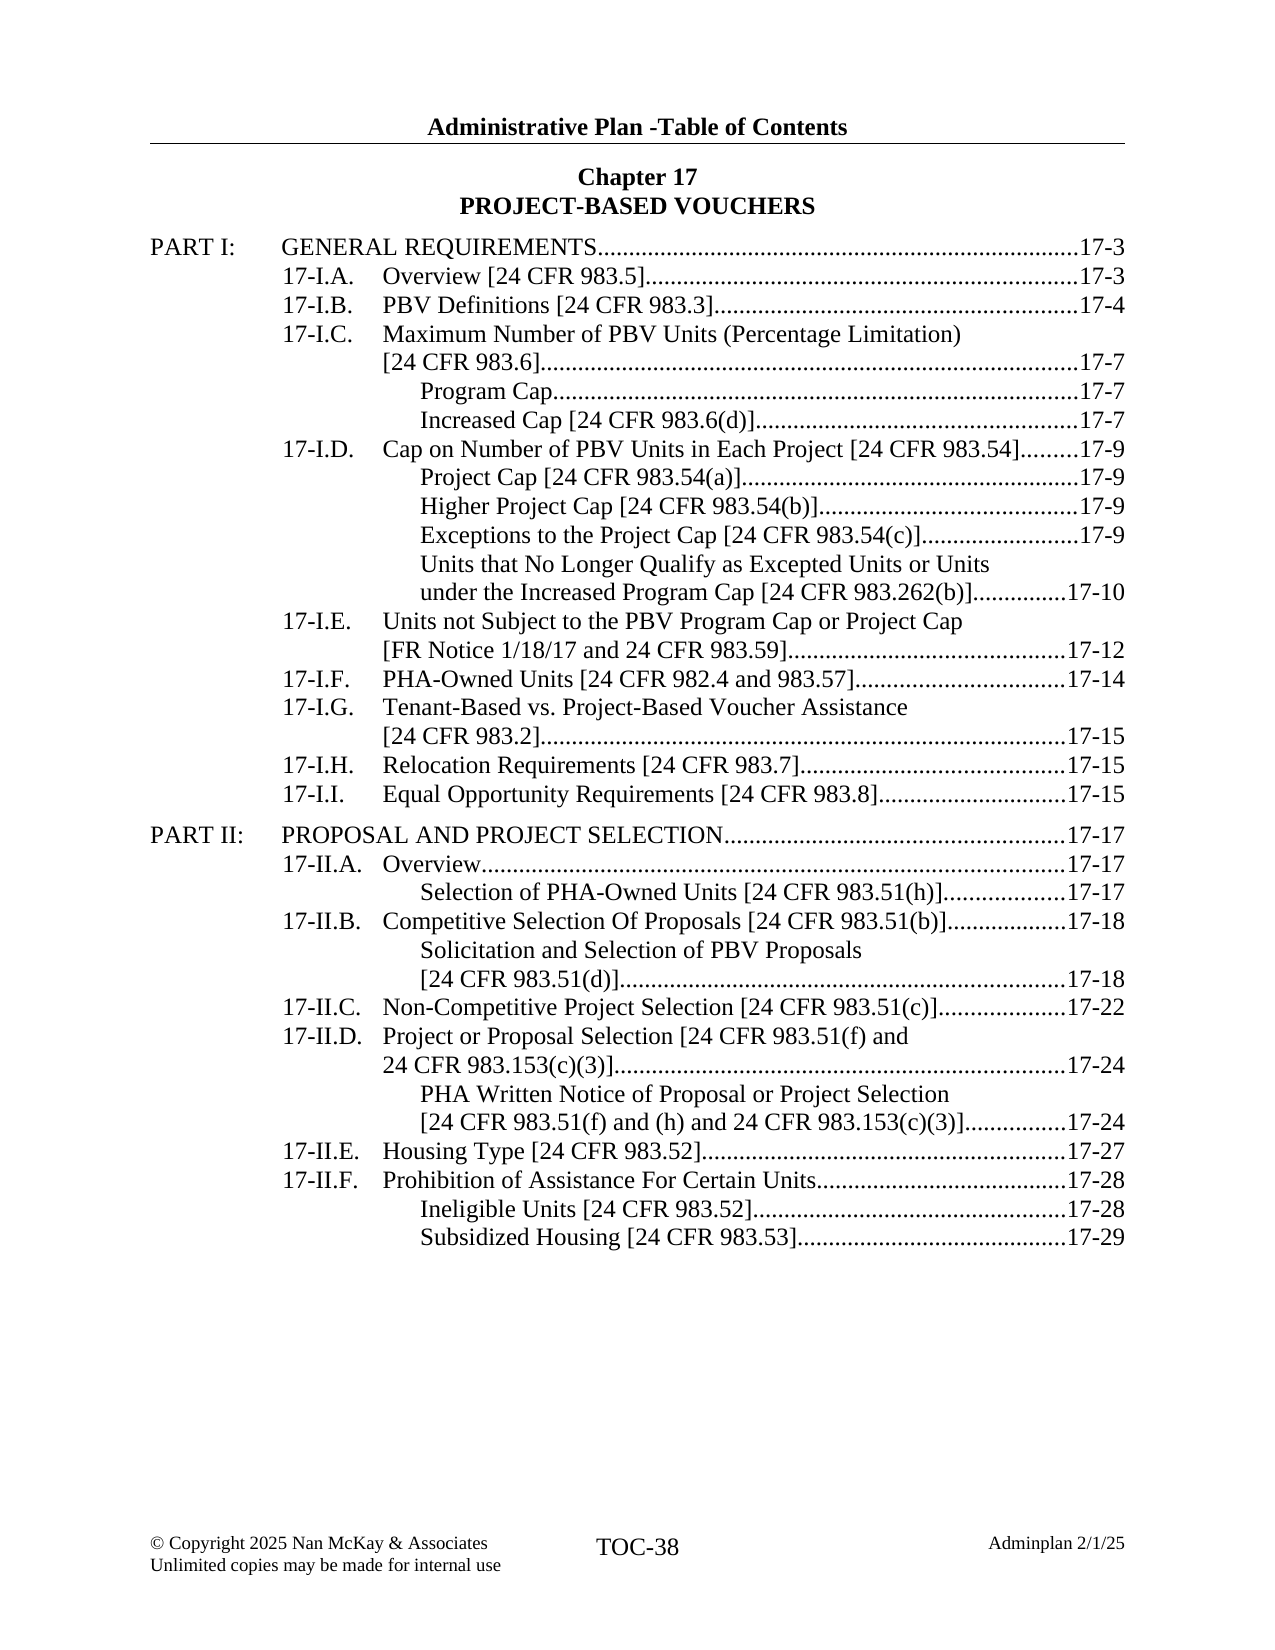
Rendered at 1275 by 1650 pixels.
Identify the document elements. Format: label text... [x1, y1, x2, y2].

text 17-II.F. Prohibition of Assistance For Certain Units 17-28 [282, 1165, 1125, 1194]
text PHA Written Notice of Proposal or Project Selection [24 CFR 983.51(f) and (h) and 24 CFR 983.153(c)(3)] 17-24 [420, 1079, 1125, 1136]
title Chapter 17 [150, 162, 1125, 191]
text 17-II.A. Overview 17-17 [282, 849, 1125, 877]
text Higher Project Cap [24 CFR 983.54(b)] 17-9 [420, 491, 1125, 520]
title PROJECT-BASED VOUCHERS [150, 191, 1125, 220]
text 17-I.A. Overview [24 CFR 983.5] 17-3 [282, 261, 1125, 290]
text Exceptions to the Project Cap [24 CFR 983.54(c)] 17-9 [420, 520, 1125, 549]
text 17-I.G. Tenant-Based vs. Project-Based Voucher Assistance [24 CFR 983.2] 17-15 [282, 692, 1125, 750]
text 17-I.B. PBV Definitions [24 CFR 983.3] 17-4 [282, 290, 1125, 319]
text Project Cap [24 CFR 983.54(a)] 17-9 [420, 462, 1125, 491]
text PART I: GENERAL REQUIREMENTS 17-3 [150, 232, 1125, 261]
text 17-I.C. Maximum Number of PBV Units (Percentage Limitation) [24 CFR 983.6] 17-7 [282, 319, 1125, 376]
text Selection of PHA-Owned Units [24 CFR 983.51(h)] 17-17 [420, 877, 1125, 906]
text PART II: PROPOSAL AND PROJECT SELECTION 17-17 [150, 820, 1125, 849]
text 17-I.E. Units not Subject to the PBV Program Cap or Project Cap [FR Notice 1/18/17 and 24 CFR 983.59] 17-12 [282, 606, 1125, 664]
text 17-II.C. Non-Competitive Project Selection [24 CFR 983.51(c)] 17-22 [282, 992, 1125, 1021]
text 17-I.H. Relocation Requirements [24 CFR 983.7] 17-15 [282, 750, 1125, 779]
text Subsidized Housing [24 CFR 983.53] 17-29 [420, 1222, 1125, 1251]
text Units that No Longer Qualify as Excepted Units or Units under the Increased Program Cap [24 CFR 983.262(b)] 17-10 [420, 549, 1125, 606]
text 17-I.D. Cap on Number of PBV Units in Each Project [24 CFR 983.54] 17-9 [282, 434, 1125, 462]
text 17-II.D. Project or Proposal Selection [24 CFR 983.51(f) and 24 CFR 983.153(c)(3)] 17-24 [282, 1021, 1125, 1079]
text Ineligible Units [24 CFR 983.52] 17-28 [420, 1194, 1125, 1222]
text 17-I.F. PHA-Owned Units [24 CFR 982.4 and 983.57] 17-14 [282, 664, 1125, 692]
text Program Cap 17-7 [420, 376, 1125, 405]
text Increased Cap [24 CFR 983.6(d)] 17-7 [420, 405, 1125, 434]
text 17-I.I. Equal Opportunity Requirements [24 CFR 983.8] 17-15 [282, 779, 1125, 807]
text 17-II.B. Competitive Selection Of Proposals [24 CFR 983.51(b)] 17-18 [282, 906, 1125, 935]
text Solicitation and Selection of PBV Proposals [24 CFR 983.51(d)] 17-18 [420, 935, 1125, 992]
text 17-II.E. Housing Type [24 CFR 983.52] 17-27 [282, 1136, 1125, 1165]
